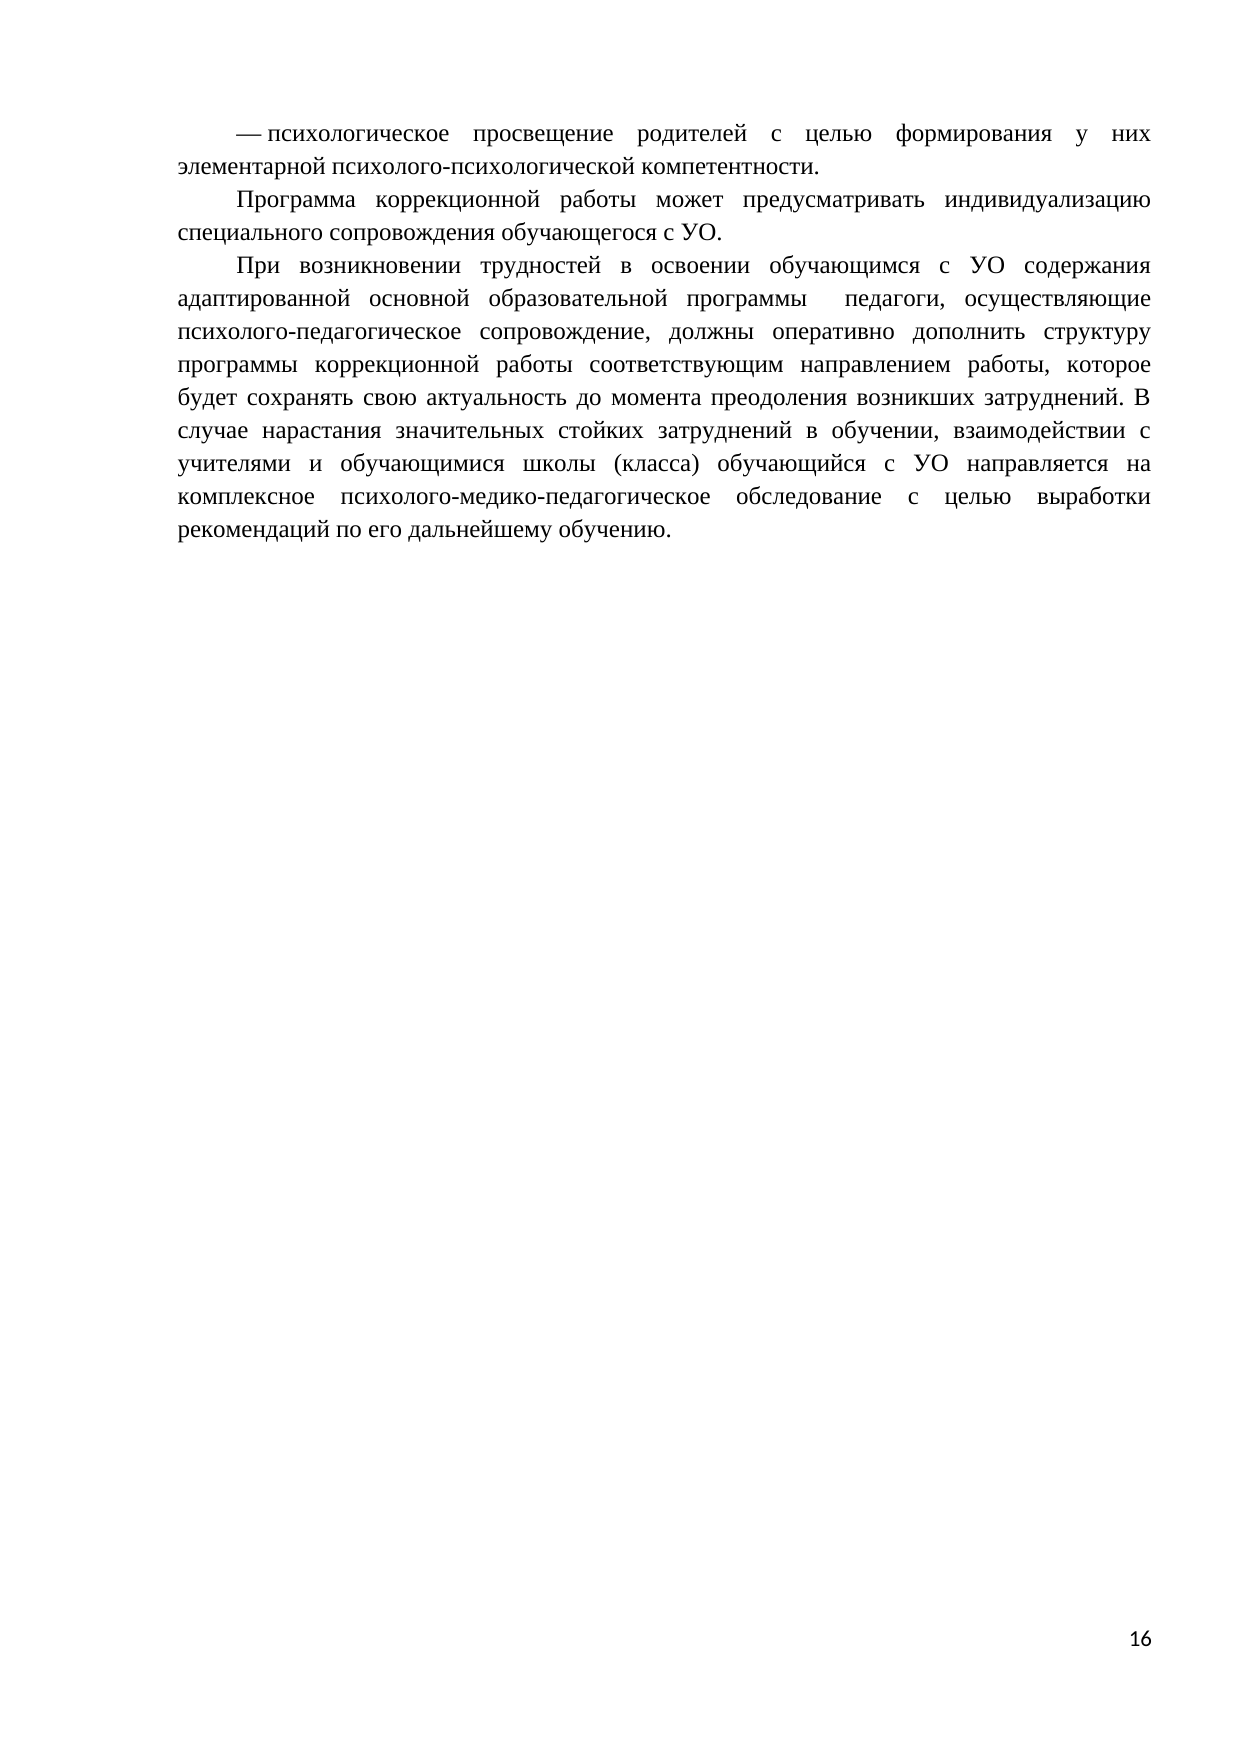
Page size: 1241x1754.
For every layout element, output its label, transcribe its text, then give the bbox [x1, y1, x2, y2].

text При возникновении трудностей в освоении обучающимся с УО содержания адаптированной основной образовательной программы педагоги, осуществляющие психолого-педагогическое сопровождение, должны оперативно дополнить структуру программы коррекционной работы соответствующим направлением работы, которое будет сохранять свою актуальность до момента преодоления возникших затруднений. В случае нарастания значительных стойких затруднений в обучении, взаимодействии с учителями и обучающимися школы (класса) обучающийся с УО направляется на комплексное психолого-медико-педагогическое обследование с целью выработки рекомендаций по его дальнейшему обучению. [177, 250, 1152, 543]
text Программа коррекционной работы может предусматривать индивидуализацию специального сопровождения обучающегося с УО. [177, 184, 1152, 246]
text ― психологическое просвещение родителей с целью формирования у них элементарной психолого-психологической компетентности. [177, 118, 1152, 180]
